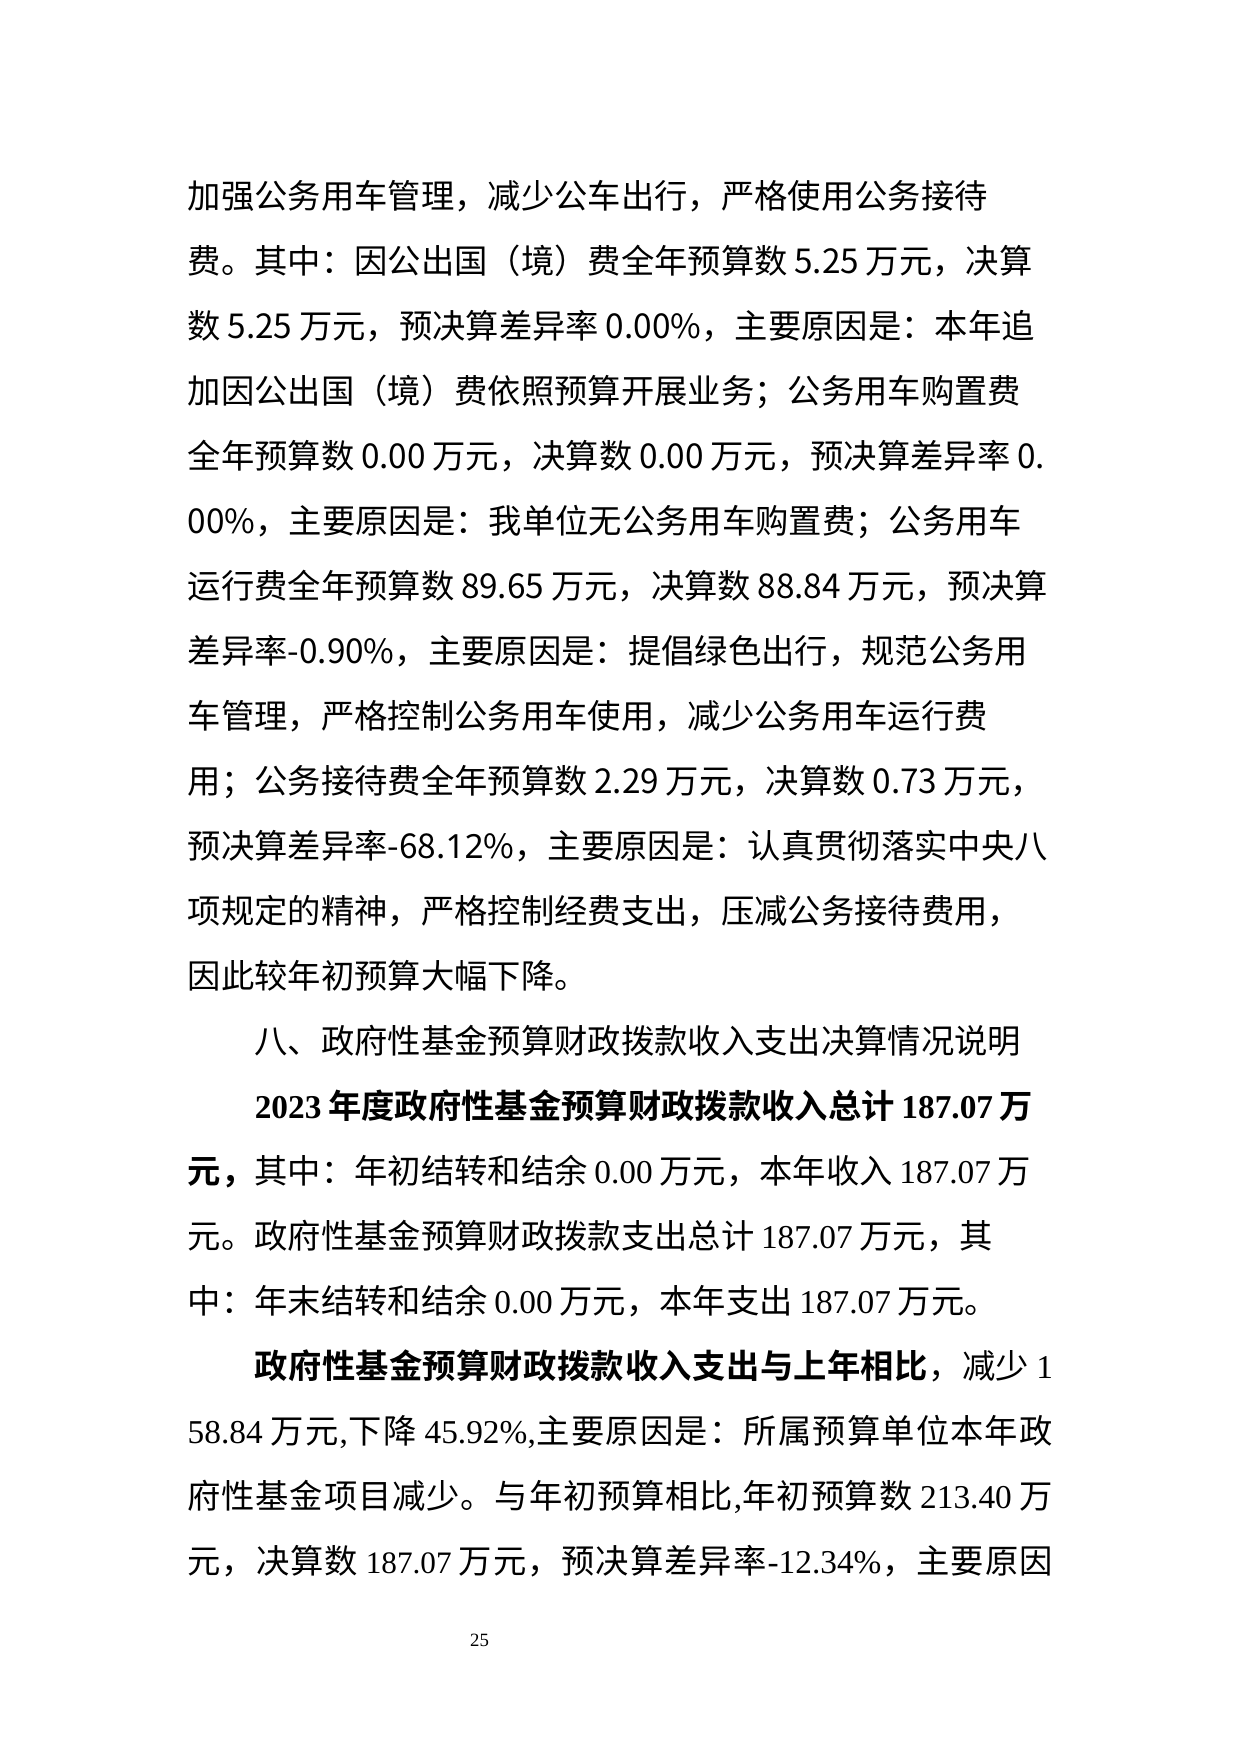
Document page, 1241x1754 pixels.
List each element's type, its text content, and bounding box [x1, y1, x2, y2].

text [187, 162, 1053, 1007]
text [187, 1332, 1053, 1592]
text 2023年度政府性基金预算财政拨款收入总计187.07万元，其中：年初结转和结余0.00万元，本年收入187.07万元。政府性基金预算财政拨款支出总计187.07万元，其中：年末结转和结余0.00万元，本年支出187.07万元。 [187, 1072, 1053, 1332]
text 八、政府性基金预算财政拨款收入支出决算情况说明 [187, 1007, 1053, 1072]
